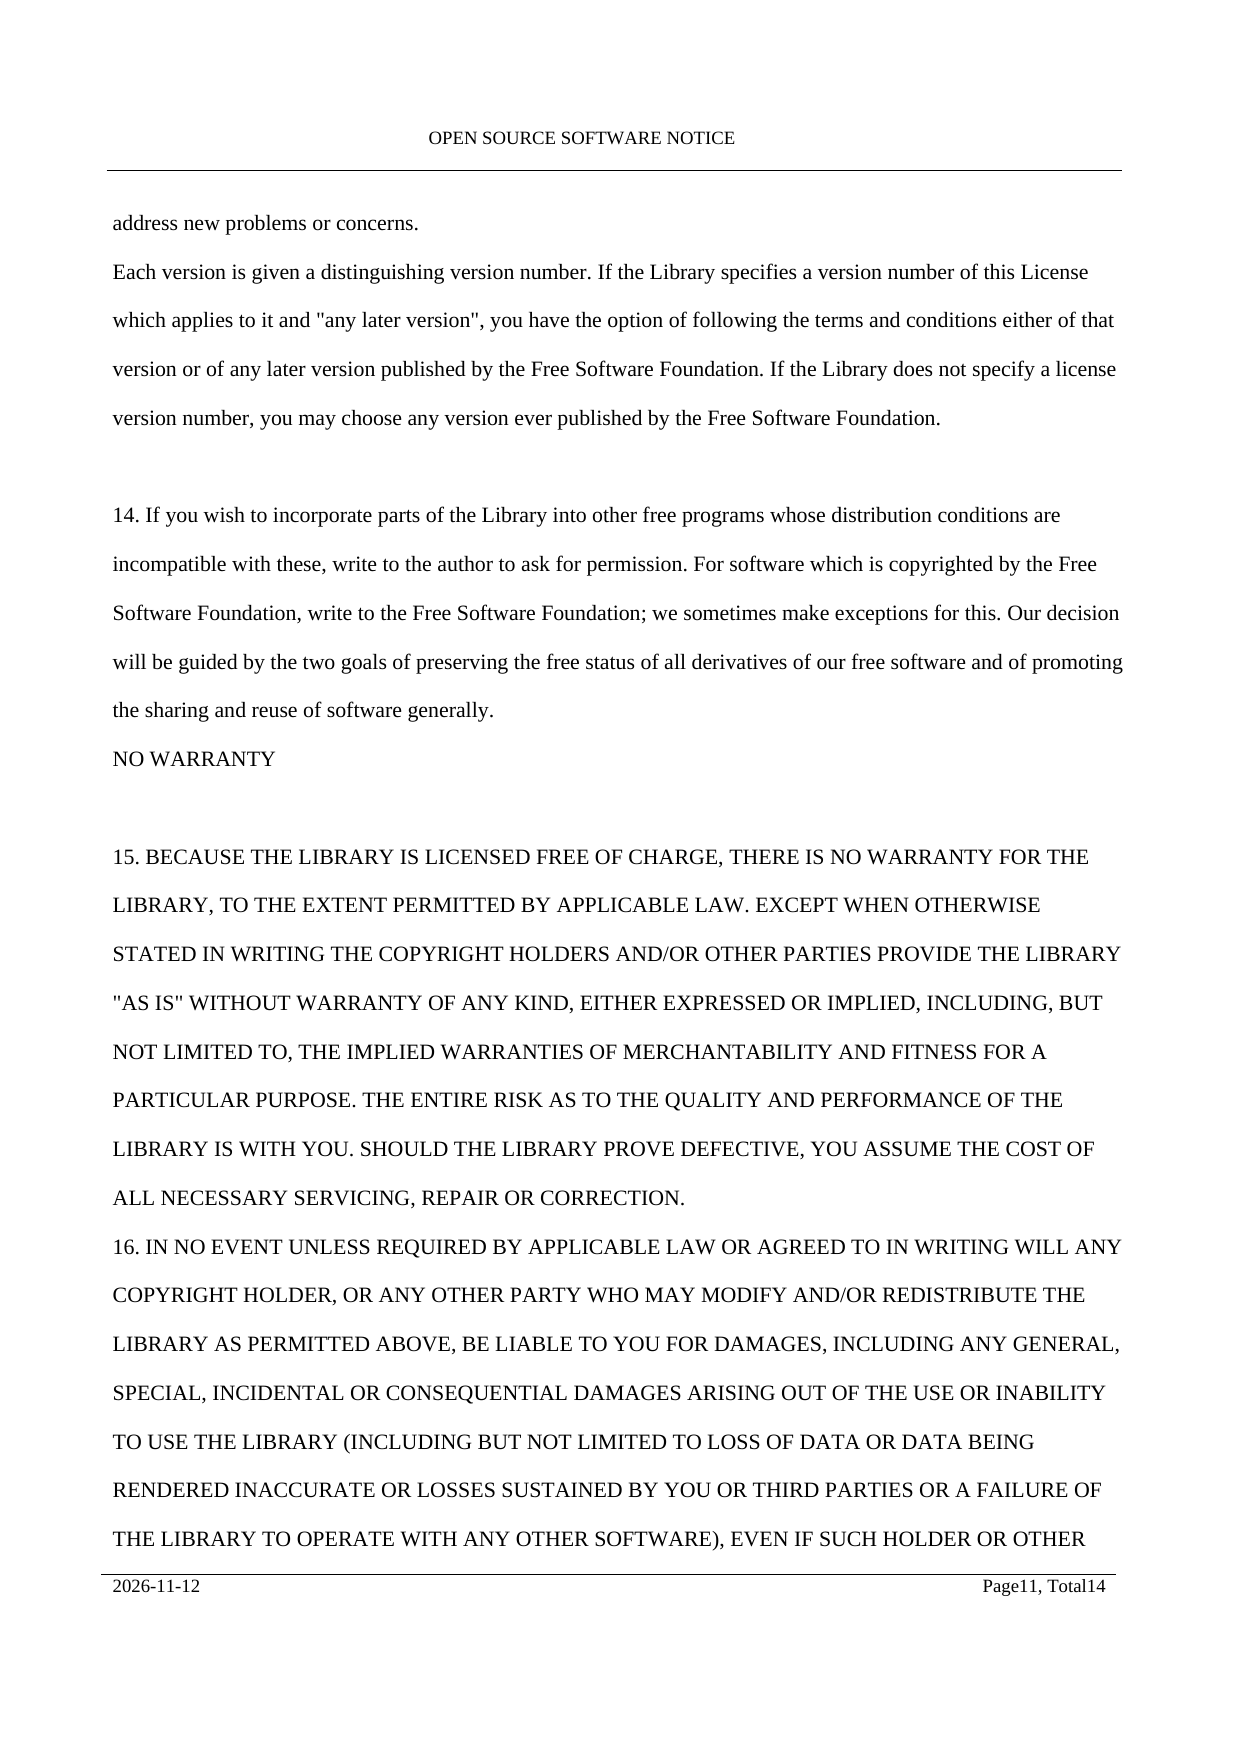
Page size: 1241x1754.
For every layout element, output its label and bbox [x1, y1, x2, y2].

text [112, 206, 1128, 1555]
